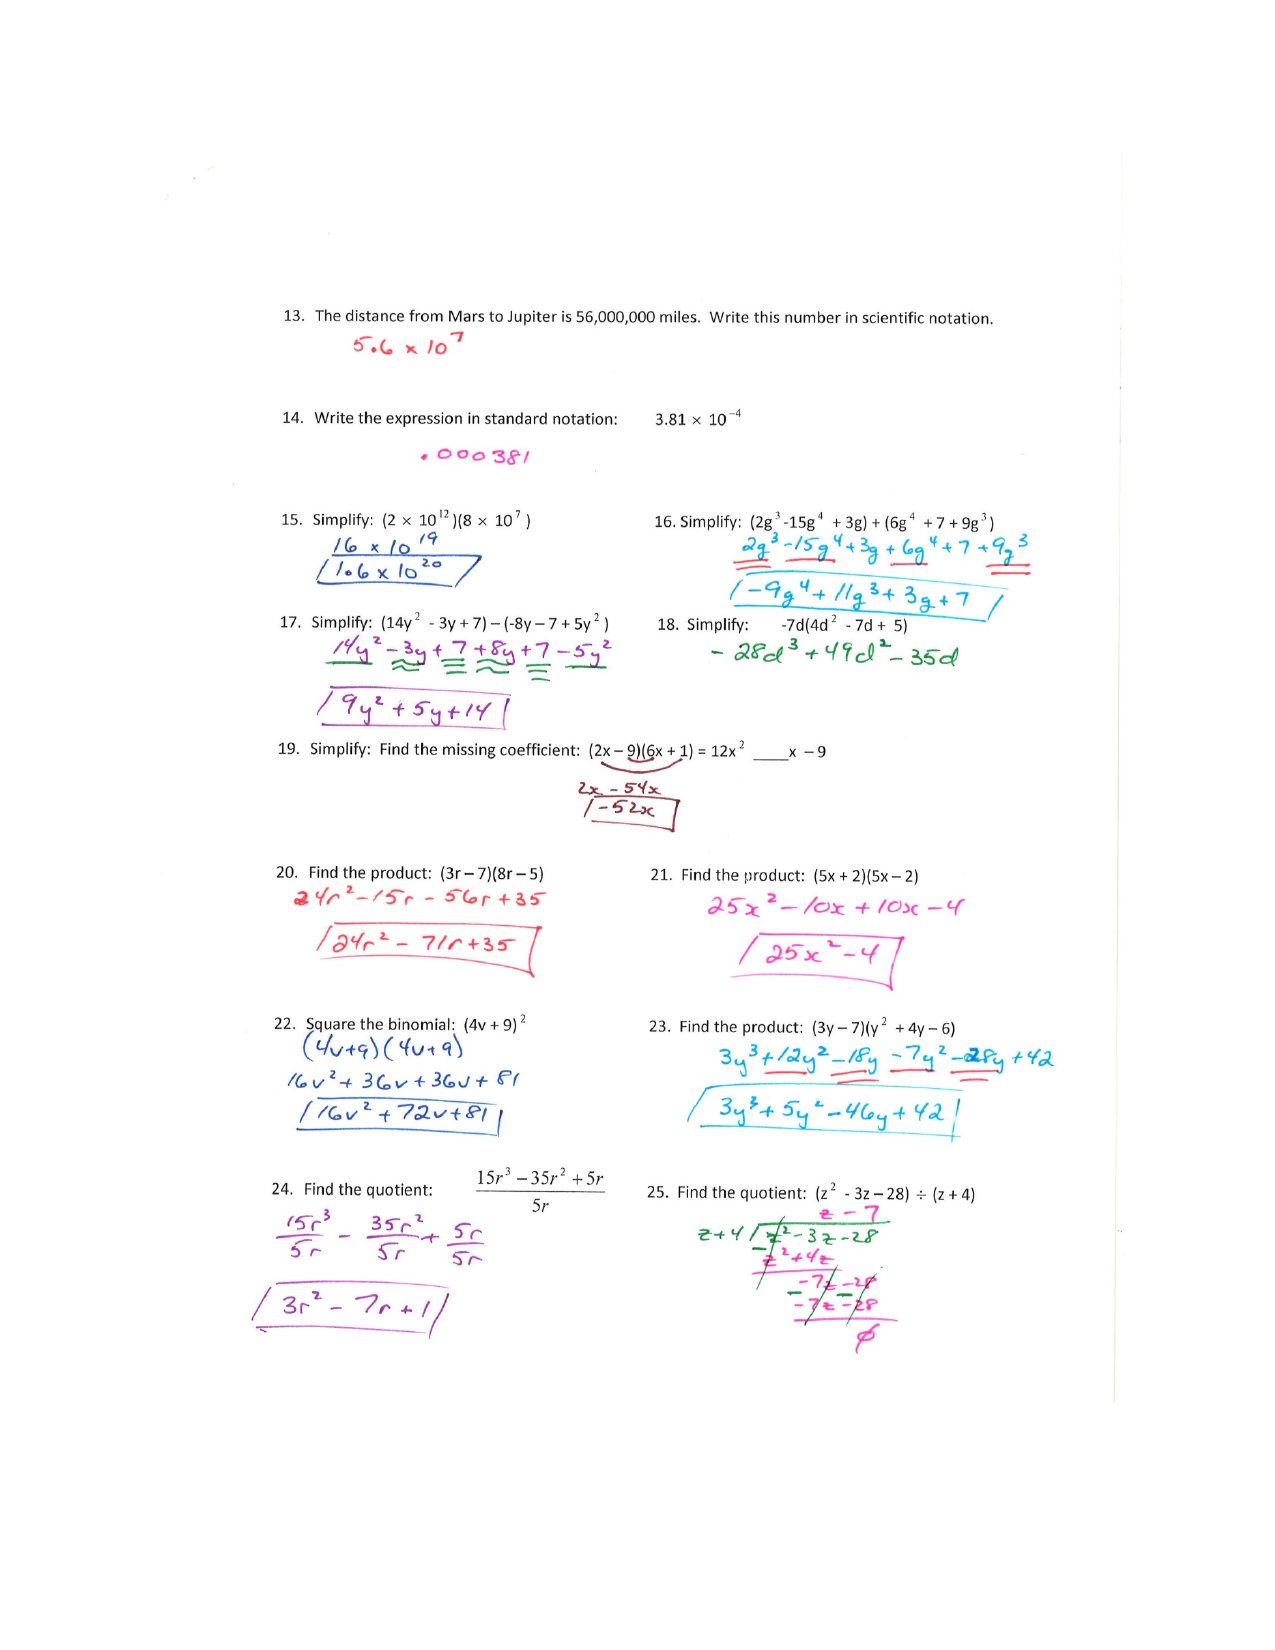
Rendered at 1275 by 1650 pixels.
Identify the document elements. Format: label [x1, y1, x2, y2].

picture [150, 150, 1125, 1412]
